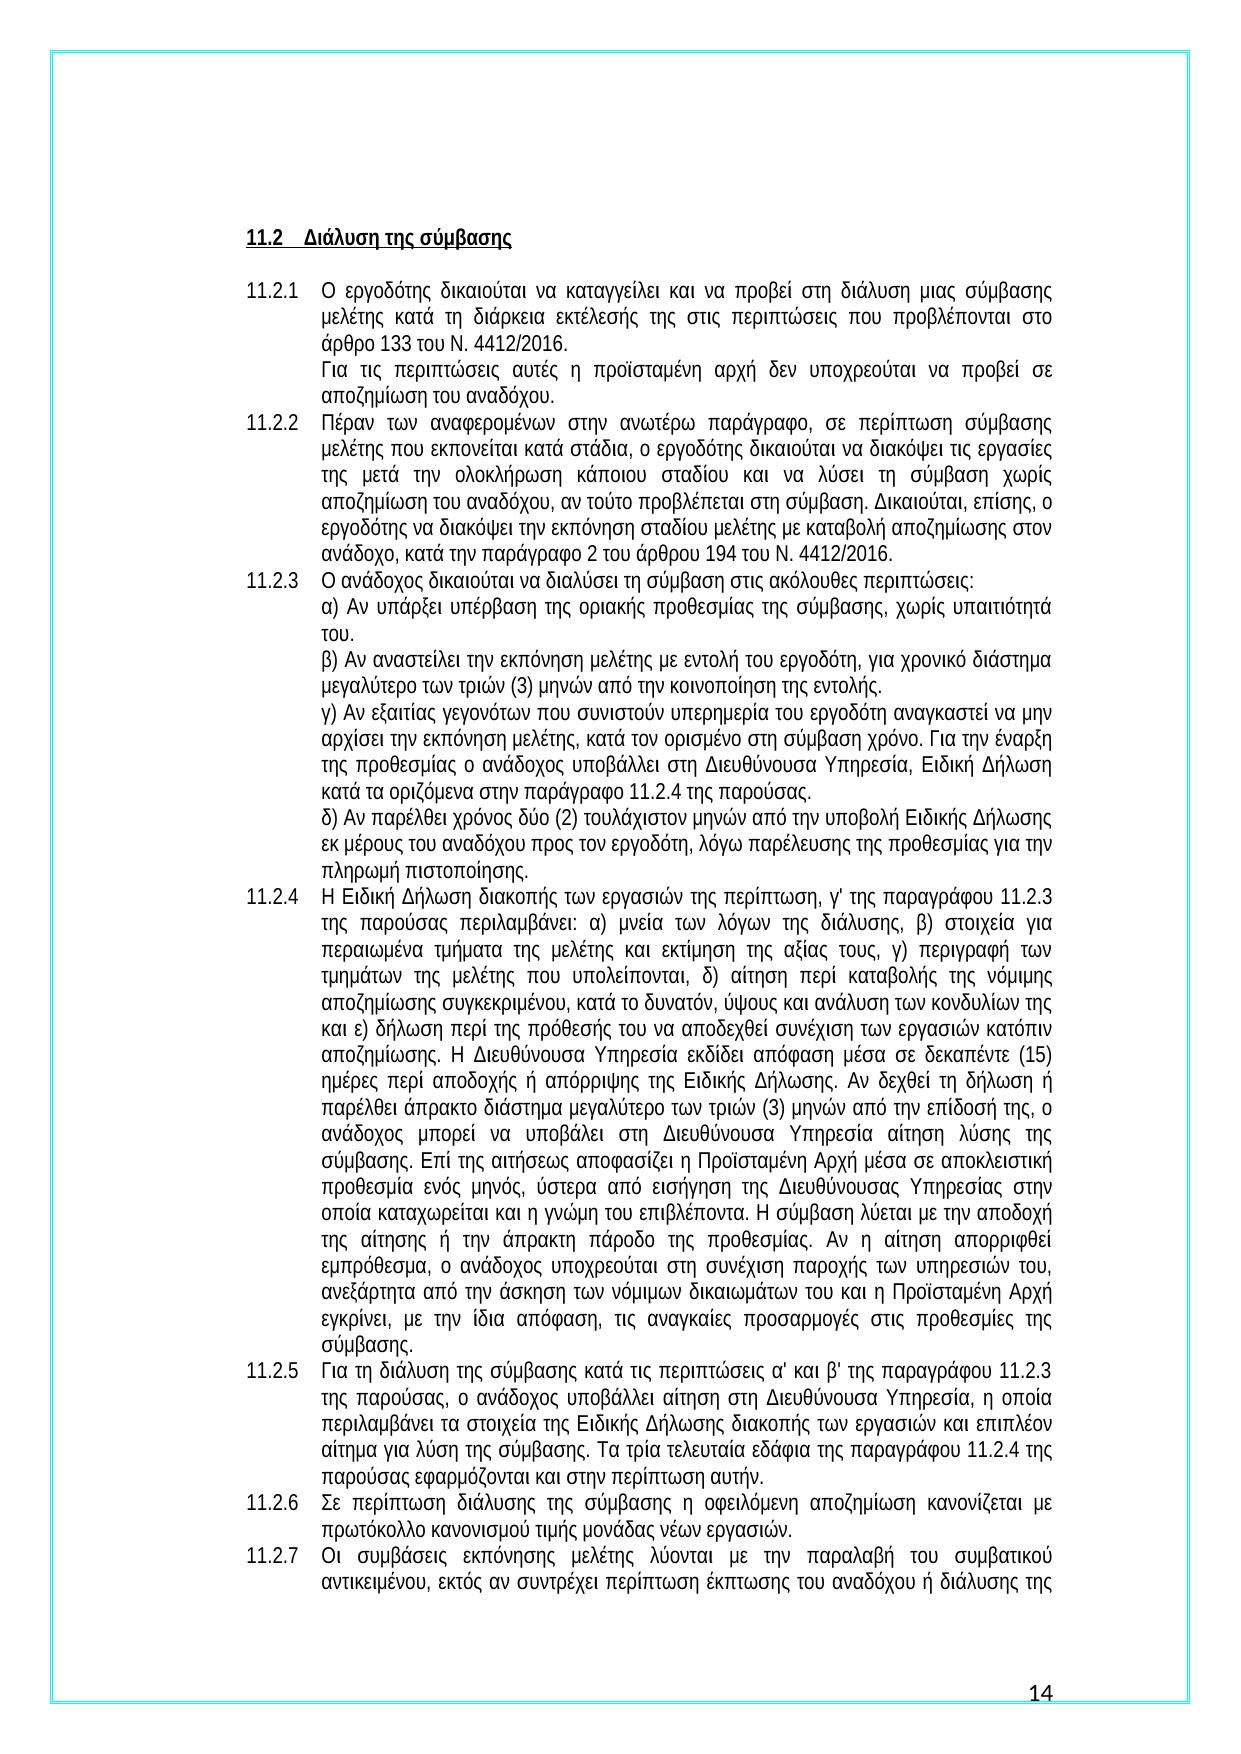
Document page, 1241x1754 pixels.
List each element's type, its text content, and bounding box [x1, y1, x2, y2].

text 11.2.3 Ο ανάδοχος δικαιούται να διαλύσει τη σύμβαση στις ακόλουθες περιπτώσεις: [246, 567, 1053, 593]
text β) Αν αναστείλει την εκπόνηση μελέτης με εντολή του εργοδότη, για χρονικό διάστημα μεγαλύτερο των τριών (3) μηνών από την κοινοποίηση της εντολής. [321, 646, 1053, 698]
text 11.2.2 Πέραν των αναφερομένων στην ανωτέρω παράγραφο, σε περίπτωση σύμβασης μελέτης που εκπονείται κατά στάδια, ο εργοδότης δικαιούται να διακόψει τις εργασίες της μετά την ολοκλήρωση κάποιου σταδίου και να λύσει τη σύμβαση χωρίς αποζημίωση του αναδόχου, αν τούτο προβλέπεται στη σύμβαση. Δικαιούται, επίσης, ο εργοδότης να διακόψει την εκπόνηση σταδίου μελέτης με καταβολή αποζημίωσης στον ανάδοχο, κατά την παράγραφο 2 του άρθρου 194 του Ν. 4412/2016. [246, 409, 1053, 567]
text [246, 1542, 1053, 1594]
text 11.2.4 Η Ειδική Δήλωση διακοπής των εργασιών της περίπτωση, γ' της παραγράφου 11.2.3 της παρούσας περιλαμβάνει: α) μνεία των λόγων της διάλυσης, β) στοιχεία για περαιωμένα τμήματα της μελέτης και εκτίμηση της αξίας τους, γ) περιγραφή των τμημάτων της μελέτης που υπολείπονται, δ) αίτηση περί καταβολής της νόμιμης αποζημίωσης συγκεκριμένου, κατά το δυνατόν, ύψους και ανάλυση των κονδυλίων της και ε) δήλωση περί της πρόθεσής του να αποδεχθεί συνέχιση των εργασιών κατόπιν αποζημίωσης. Η Διευθύνουσα Υπηρεσία εκδίδει απόφαση μέσα σε δεκαπέντε (15) ημέρες περί αποδοχής ή απόρριψης της Ειδικής Δήλωσης. Αν δεχθεί τη δήλωση ή παρέλθει άπρακτο διάστημα μεγαλύτερο των τριών (3) μηνών από την επίδοσή της, ο ανάδοχος μπορεί να υποβάλει στη Διευθύνουσα Υπηρεσία αίτηση λύσης της σύμβασης. Επί της αιτήσεως αποφασίζει η Προϊσταμένη Αρχή μέσα σε αποκλειστική προθεσμία ενός μηνός, ύστερα από εισήγηση της Διευθύνουσας Υπηρεσίας στην οποία καταχωρείται και η γνώμη του επιβλέποντα. Η σύμβαση λύεται με την αποδοχή της αίτησης ή την άπρακτη πάροδο της προθεσμίας. Αν η αίτηση απορριφθεί εμπρόθεσμα, ο ανάδοχος υποχρεούται στη συνέχιση παροχής των υπηρεσιών του, ανεξάρτητα από την άσκηση των νόμιμων δικαιωμάτων του και η Προϊσταμένη Αρχή εγκρίνει, με την ίδια απόφαση, τις αναγκαίες προσαρμογές στις προθεσμίες της σύμβασης. [246, 883, 1053, 1357]
text α) Αν υπάρξει υπέρβαση της οριακής προθεσμίας της σύμβασης, χωρίς υπαιτιότητά του. [321, 593, 1053, 646]
text 11.2.6 Σε περίπτωση διάλυσης της σύμβασης η οφειλόμενη αποζημίωση κανονίζεται με πρωτόκολλο κανονισμού τιμής μονάδας νέων εργασιών. [246, 1489, 1053, 1542]
text 11.2.5 Για τη διάλυση της σύμβασης κατά τις περιπτώσεις α' και β' της παραγράφου 11.2.3 της παρούσας, ο ανάδοχος υποβάλλει αίτηση στη Διευθύνουσα Υπηρεσία, η οποία περιλαμβάνει τα στοιχεία της Ειδικής Δήλωσης διακοπής των εργασιών και επιπλέον αίτημα για λύση της σύμβασης. Τα τρία τελευταία εδάφια της παραγράφου 11.2.4 της παρούσας εφαρμόζονται και στην περίπτωση αυτήν. [246, 1357, 1053, 1489]
text 11.2 Διάλυση της σύμβασης [246, 224, 1053, 251]
text δ) Αν παρέλθει χρόνος δύο (2) τουλάχιστον μηνών από την υποβολή Ειδικής Δήλωσης εκ μέρους του αναδόχου προς τον εργοδότη, λόγω παρέλευσης της προθεσμίας για την πληρωμή πιστοποίησης. [321, 804, 1053, 883]
text γ) Αν εξαιτίας γεγονότων που συνιστούν υπερημερία του εργοδότη αναγκαστεί να μην αρχίσει την εκπόνηση μελέτης, κατά τον ορισμένο στη σύμβαση χρόνο. Για την έναρξη της προθεσμίας ο ανάδοχος υποβάλλει στη Διευθύνουσα Υπηρεσία, Ειδική Δήλωση κατά τα οριζόμενα στην παράγραφο 11.2.4 της παρούσας. [321, 698, 1053, 804]
text 11.2.1 Ο εργοδότης δικαιούται να καταγγείλει και να προβεί στη διάλυση μιας σύμβασης μελέτης κατά τη διάρκεια εκτέλεσής της στις περιπτώσεις που προβλέπονται στο άρθρο 133 του Ν. 4412/2016. [246, 277, 1053, 356]
text Για τις περιπτώσεις αυτές η προϊσταμένη αρχή δεν υποχρεούται να προβεί σε αποζημίωση του αναδόχου. [246, 356, 1053, 409]
